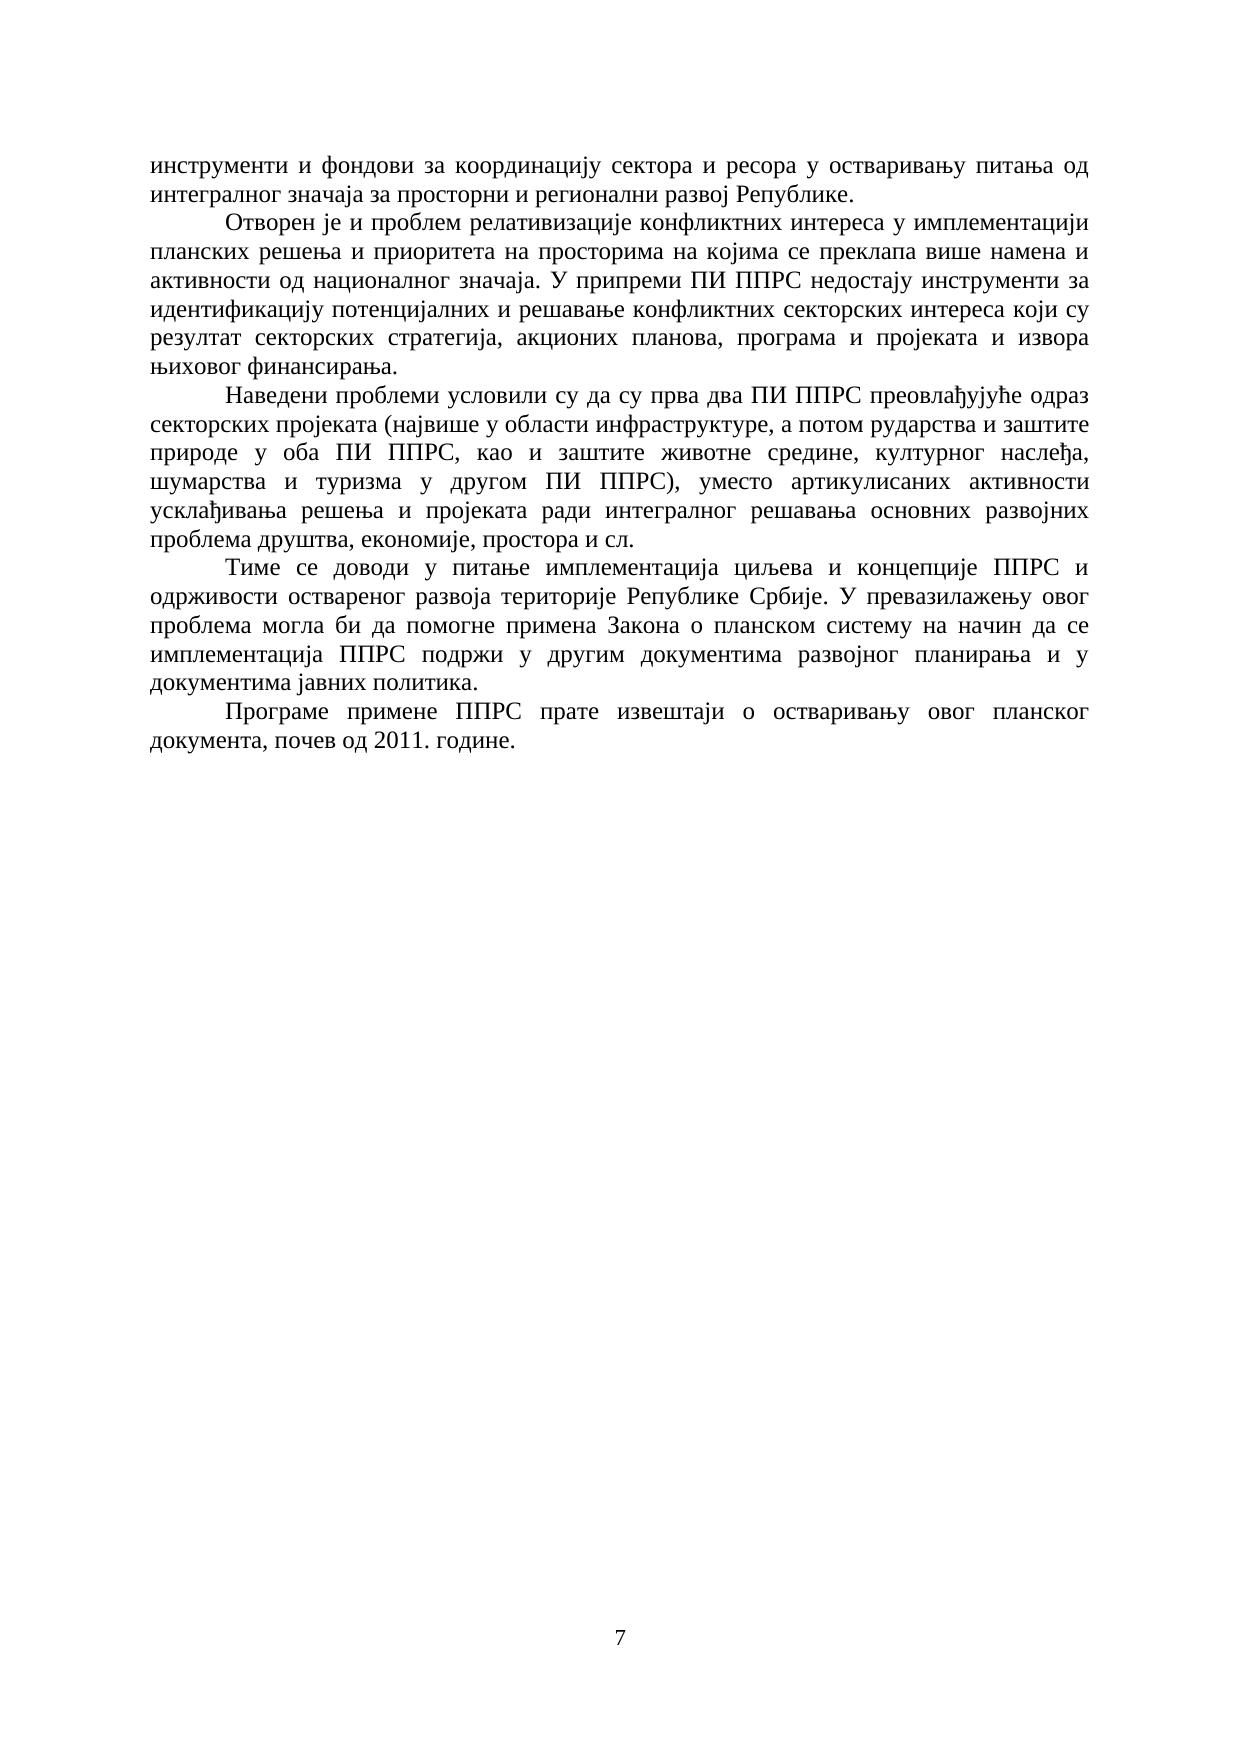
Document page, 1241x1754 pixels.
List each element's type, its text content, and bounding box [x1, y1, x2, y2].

text Отворен је и проблем релативизације конфликтних интереса у имплементацији планских решења и приоритета на просторима на којима се преклапа више намена и активности од националног значаја. У припреми ПИ ППРС недостају инструменти за идентификацију потенцијалних и решавање конфликтних секторских интереса који су резултат секторских стратегија, акционих планова, програма и пројеката и извора њиховог финансирања. [150, 207, 1090, 380]
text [150, 150, 1090, 207]
text Тиме се доводи у питање имплементација циљева и концепције ППРС и одрживости оствареног развоја територије Републике Србије. У превазилажењу овог проблема могла би да помогне примена Законa о планском систему на начин да се имплементација ППРС подржи у другим документима развојног планирања и у документима јавних политика. [150, 552, 1090, 696]
text Наведени проблеми условили су да су прва два ПИ ППРС преовлађујуће одраз секторских пројеката (највише у области инфраструктуре, а потом рударства и заштите природе у оба ПИ ППРС, као и заштите животне средине, културног наслеђа, шумарства и туризма у другом ПИ ППРС), уместо артикулисаних активности усклађивања решења и пројеката ради интегралног решавања основних развојних проблема друштва, економије, простора и сл. [150, 380, 1090, 552]
text Програме примене ППРС прате извештаји о остваривању овог планског документа, почев од 2011. године. [150, 696, 1090, 754]
